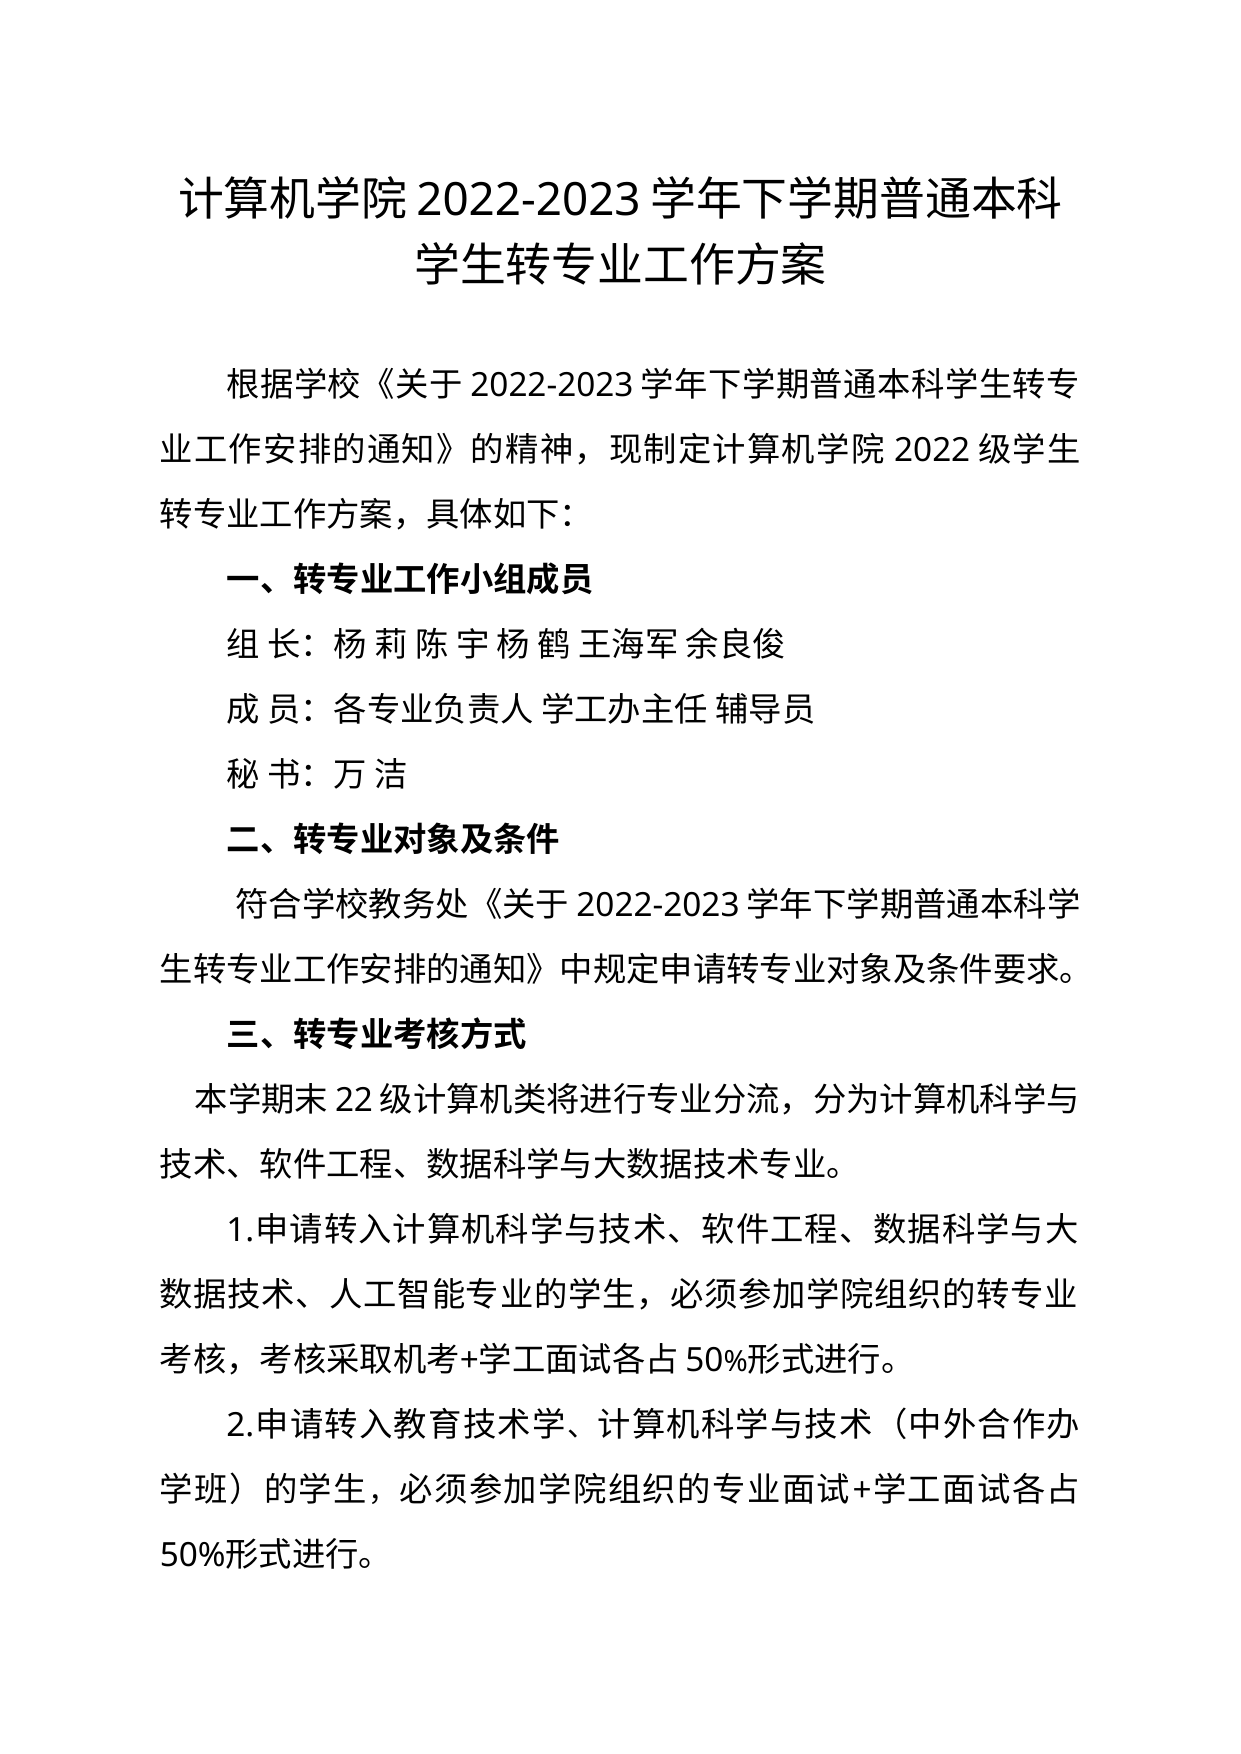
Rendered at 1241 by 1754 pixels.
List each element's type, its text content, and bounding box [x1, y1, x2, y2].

text 秘 书：万 洁 [159, 739, 1081, 804]
text 符合学校教务处《关于2022-2023学年下学期普通本科学生转专业工作安排的通知》中规定申请转专业对象及条件要求。 [159, 869, 1081, 999]
list 转专业考核方式 [159, 999, 1081, 1064]
text 组 长：杨 莉 陈 宇 杨 鹤 王海军 余良俊 [159, 609, 1081, 674]
text 成 员：各专业负责人 学工办主任 辅导员 [159, 674, 1081, 739]
text 二、转专业对象及条件 [159, 804, 1081, 869]
text 2.申请转入教育技术学、计算机科学与技术（中外合作办学班）的学生，必须参加学院组织的专业面试+学工面试各占50%形式进行。 [159, 1389, 1081, 1584]
text 根据学校《关于2022-2023学年下学期普通本科学生转专业工作安排的通知》的精神，现制定计算机学院2022级学生转专业工作方案，具体如下： [159, 349, 1081, 544]
text 一、转专业工作小组成员 [159, 544, 1081, 609]
text 计算机学院2022-2023学年下学期普通本科 学生转专业工作方案 [159, 162, 1081, 295]
text 1.申请转入计算机科学与技术、软件工程、数据科学与大数据技术、人工智能专业的学生，必须参加学院组织的转专业考核，考核采取机考+学工面试各占50%形式进行。 [159, 1194, 1081, 1389]
list 本学期末22级计算机类将进行专业分流，分为计算机科学与技术、软件工程、数据科学与大数据技术专业。 [159, 1064, 1081, 1194]
